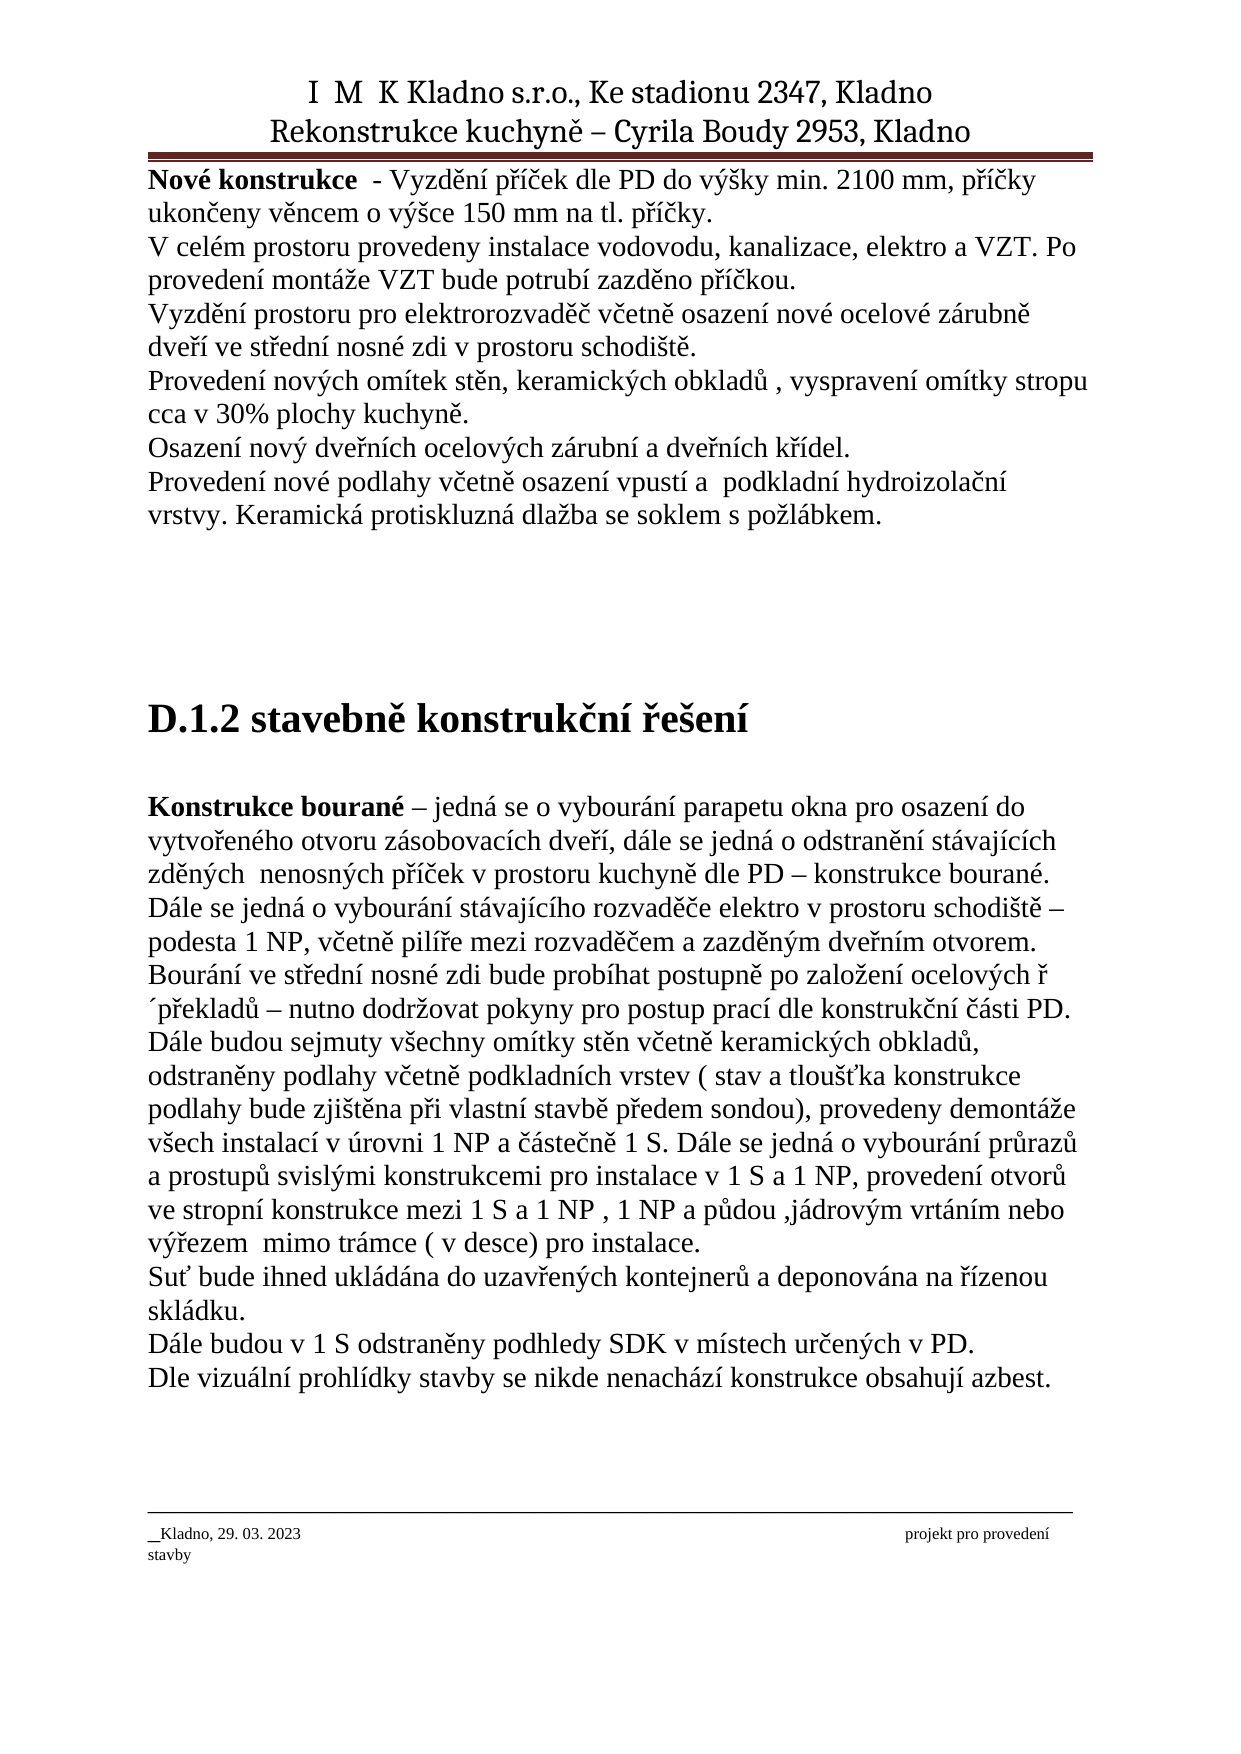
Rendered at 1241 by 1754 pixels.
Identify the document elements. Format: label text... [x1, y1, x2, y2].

text Konstrukce bourané – jedná se o vybourání parapetu okna pro osazení do vytvořeného otvoru zásobovacích dveří, dále se jedná o odstranění stávajících zděných nenosných příček v prostoru kuchyně dle PD – konstrukce bourané. [148, 789, 1093, 890]
text Nové konstrukce - Vyzdění příček dle PD do výšky min. 2100 mm, příčky ukončeny věncem o výšce 150 mm na tl. příčky. [148, 162, 1093, 229]
text Dle vizuální prohlídky stavby se nikde nenachází konstrukce obsahují azbest. [148, 1360, 1093, 1393]
text Provedení nové podlahy včetně osazení vpustí a podkladní hydroizolační vrstvy. Keramická protiskluzná dlažba se soklem s požlábkem. [148, 464, 1093, 531]
text Suť bude ihned ukládána do uzavřených kontejnerů a deponována na řízenou skládku. [148, 1259, 1093, 1326]
text V celém prostoru provedeny instalace vodovodu, kanalizace, elektro a VZT. Po provedení montáže VZT bude potrubí zazděno příčkou. [148, 229, 1093, 296]
text Dále budou sejmuty všechny omítky stěn včetně keramických obkladů, odstraněny podlahy včetně podkladních vrstev ( stav a tloušťka konstrukce podlahy bude zjištěna při vlastní stavbě předem sondou), provedeny demontáže všech instalací v úrovni 1 NP a částečně 1 S. Dále se jedná o vybourání průrazů a prostupů svislými konstrukcemi pro instalace v 1 S a 1 NP, provedení otvorů ve stropní konstrukce mezi 1 S a 1 NP , 1 NP a půdou ,jádrovým vrtáním nebo výřezem mimo trámce ( v desce) pro instalace. [148, 1024, 1093, 1259]
text Dále se jedná o vybourání stávajícího rozvaděče elektro v prostoru schodiště – podesta 1 NP, včetně pilíře mezi rozvaděčem a zazděným dveřním otvorem. [148, 890, 1093, 957]
text Vyzdění prostoru pro elektrorozvaděč včetně osazení nové ocelové zárubně dveří ve střední nosné zdi v prostoru schodiště. [148, 296, 1093, 363]
text Bourání ve střední nosné zdi bude probíhat postupně po založení ocelových ř´překladů – nutno dodržovat pokyny pro postup prací dle konstrukční části PD. [148, 957, 1093, 1024]
text D.1.2 stavebně konstrukční řešení [148, 694, 1093, 742]
text Osazení nový dveřních ocelových zárubní a dveřních křídel. [148, 430, 1093, 464]
text Provedení nových omítek stěn, keramických obkladů , vyspravení omítky stropu cca v 30% plochy kuchyně. [148, 363, 1093, 430]
text Dále budou v 1 S odstraněny podhledy SDK v místech určených v PD. [148, 1326, 1093, 1360]
